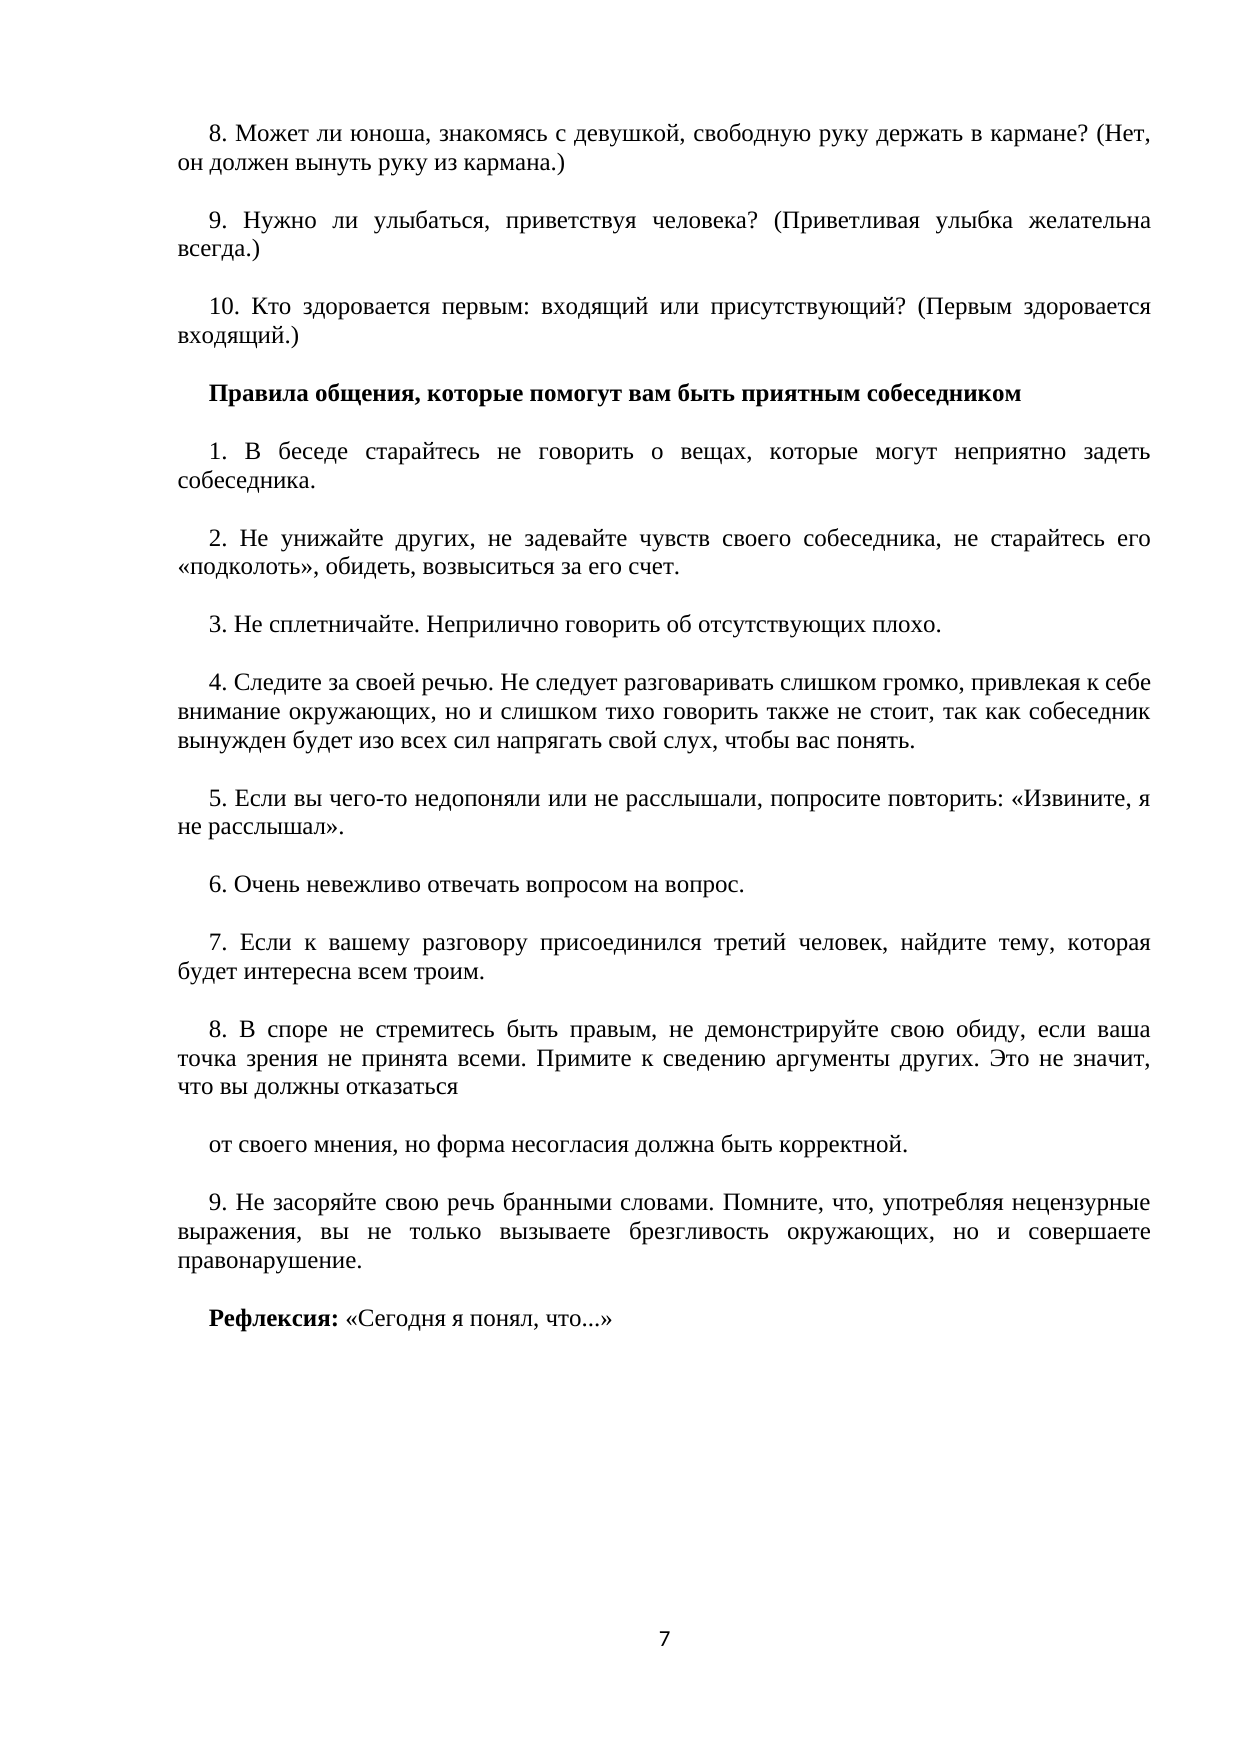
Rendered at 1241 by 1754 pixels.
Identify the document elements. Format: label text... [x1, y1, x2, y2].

text 3. Не сплетничайте. Неприлично говорить об отсутствующих плохо. [177, 609, 1152, 638]
text 1. В беседе старайтесь не говорить о вещах, которые могут неприятно задеть собеседника. [177, 436, 1152, 493]
text Правила общения, которые помогут вам быть приятным собеседником [177, 378, 1152, 407]
text 7. Если к вашему разговору присоединился третий человек, найдите тему, которая будет интересна всем троим. [177, 927, 1152, 985]
text 4. Следите за своей речью. Не следует разговаривать слишком громко, привлекая к себе внимание окружающих, но и слишком тихо говорить также не стоит, так как собеседник вынужден будет изо всех сил напрягать свой слух, чтобы вас понять. [177, 667, 1152, 753]
text 10. Кто здоровается первым: входящий или присутствующий? (Первым здоровается входящий.) [177, 291, 1152, 349]
text 8. Может ли юноша, знакомясь с девушкой, свободную руку держать в кармане? (Нет, он должен вынуть руку из кармана.) [177, 118, 1152, 176]
text от своего мнения, но форма несогласия должна быть корректной. [177, 1129, 1152, 1158]
text 9. Не засоряйте свою речь бранными словами. Помните, что, употребляя нецензурные выражения, вы не только вызываете брезгливость окружающих, но и совершаете правонарушение. [177, 1187, 1152, 1273]
text 5. Если вы чего-то недопоняли или не расслышали, попросите повторить: «Извините, я не расслышал». [177, 783, 1152, 840]
text Рефлексия: «Сегодня я понял, что...» [177, 1303, 1152, 1331]
text 9. Нужно ли улыбаться, приветствуя человека? (Приветливая улыбка желательна всегда.) [177, 205, 1152, 262]
text 8. В споре не стремитесь быть правым, не демонстрируйте свою обиду, если ваша точка зрения не принята всеми. Примите к сведению аргументы других. Это не значит, что вы должны отказаться [177, 1014, 1152, 1100]
text 2. Не унижайте других, не задевайте чувств своего собеседника, не старайтесь его «подколоть», обидеть, возвыситься за его счет. [177, 523, 1152, 580]
text 6. Очень невежливо отвечать вопросом на вопрос. [177, 869, 1152, 898]
